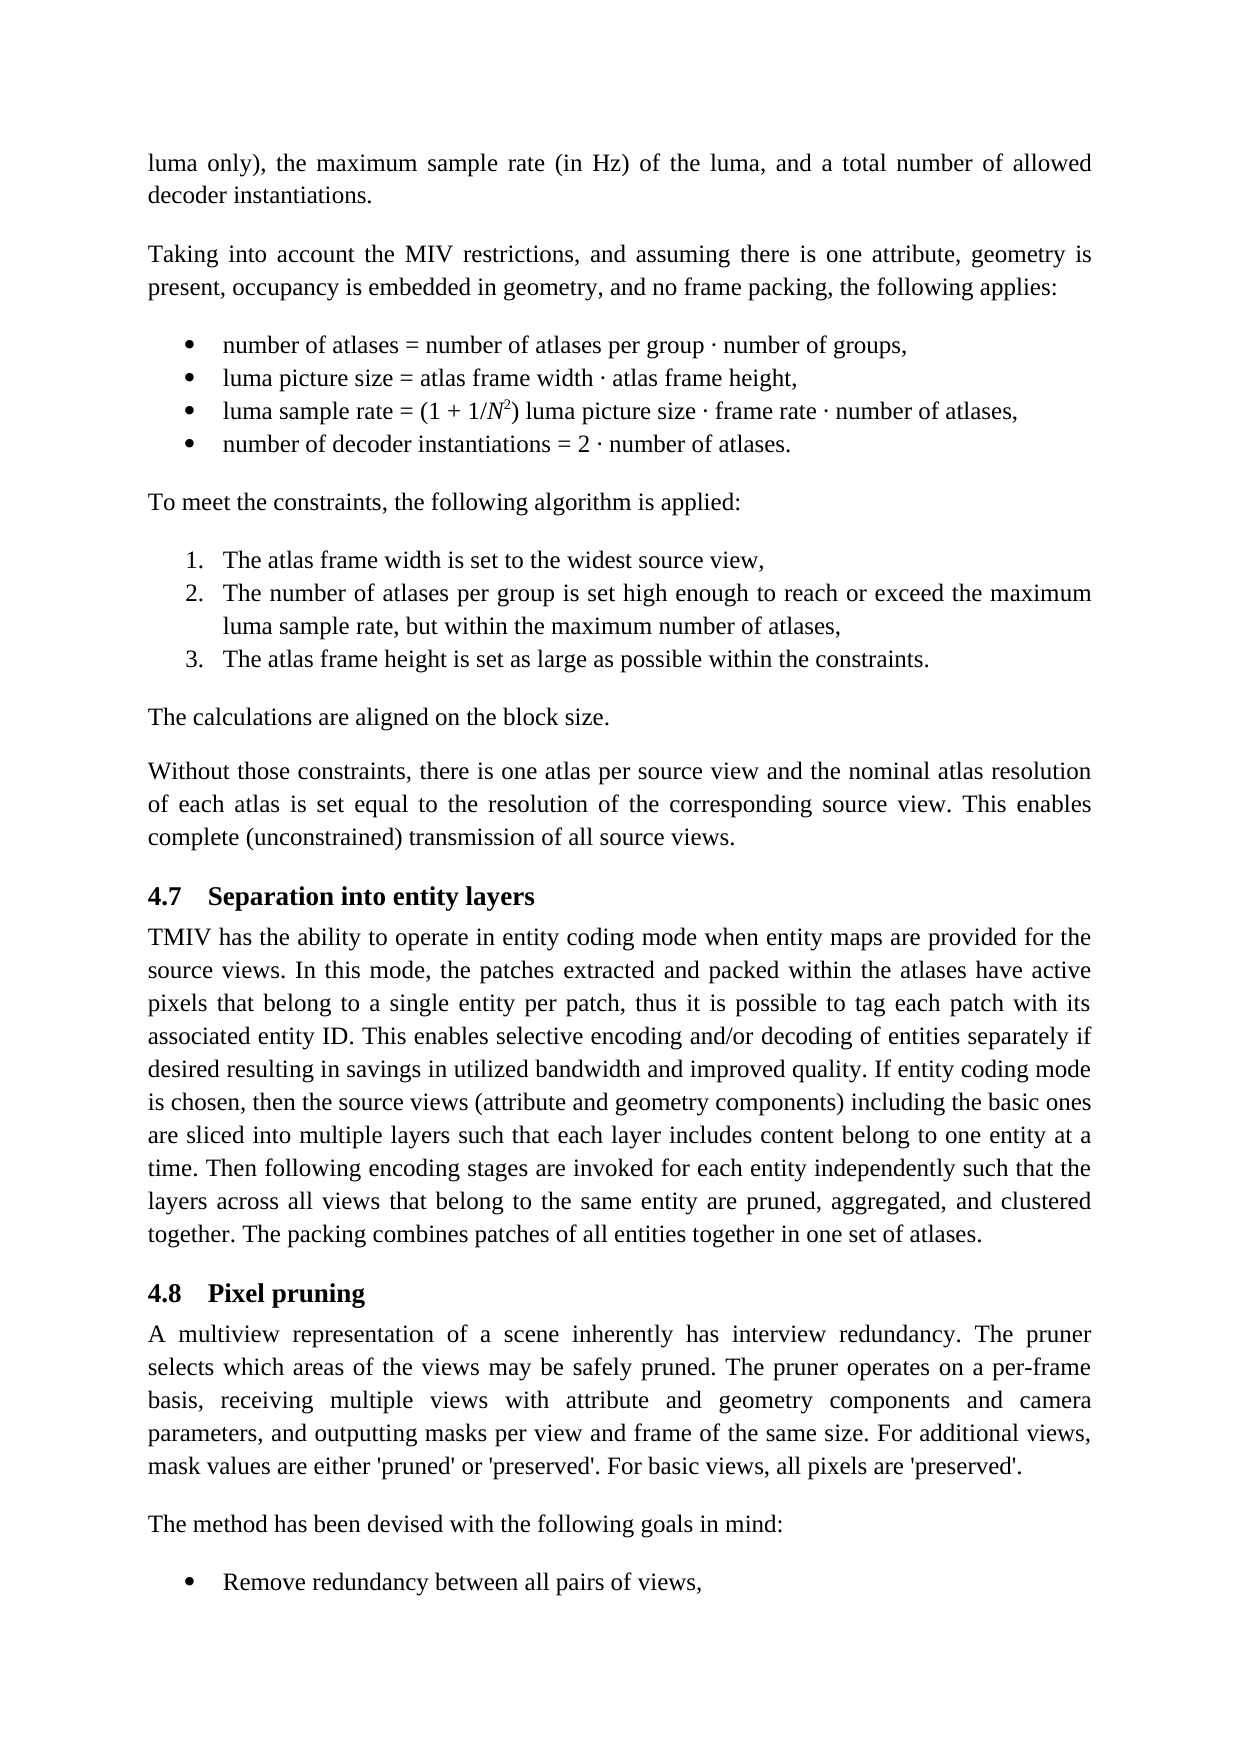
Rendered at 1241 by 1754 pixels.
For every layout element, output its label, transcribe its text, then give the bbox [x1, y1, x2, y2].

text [148, 148, 1093, 209]
text number of atlases = number of atlases per group ∙ number of groups, [185, 330, 1093, 358]
text A multiview representation of a scene inherently has interview redundancy. The pruner selects which areas of the views may be safely pruned. The pruner operates on a per-frame basis, receiving multiple views with attribute and geometry components and camera parameters, and outputting masks per view and frame of the same size. For additional views, mask values are either 'pruned' or 'preserved'. For basic views, all pixels are 'preserved'. [148, 1319, 1093, 1480]
text The atlas frame height is set as large as possible within the constraints. [185, 644, 1093, 673]
text luma picture size = atlas frame width ∙ atlas frame height, [185, 363, 1093, 391]
text To meet the constraints, the following algorithm is applied: [148, 487, 1093, 516]
text The atlas frame width is set to the widest source view, [185, 545, 1093, 573]
subtitle Separation into entity layers [148, 880, 1093, 911]
text number of decoder instantiations = 2 ∙ number of atlases. [185, 429, 1093, 457]
text Taking into account the MIV restrictions, and assuming there is one attribute, geometry is present, occupancy is embedded in geometry, and no frame packing, the following applies: [148, 239, 1093, 300]
text TMIV has the ability to operate in entity coding mode when entity maps are provided for the source views. In this mode, the patches extracted and packed within the atlases have active pixels that belong to a single entity per patch, thus it is possible to tag each patch with its associated entity ID. This enables selective encoding and/or decoding of entities separately if desired resulting in savings in utilized bandwidth and improved quality. If entity coding mode is chosen, then the source views (attribute and geometry components) including the basic ones are sliced into multiple layers such that each layer includes content belong to one entity at a time. Then following encoding stages are invoked for each entity independently such that the layers across all views that belong to the same entity are pruned, aggregated, and clustered together. The packing combines patches of all entities together in one set of atlases. [148, 922, 1093, 1248]
text The method has been devised with the following goals in mind: [148, 1509, 1093, 1538]
text luma sample rate = (1 + 1/N2) luma picture size ∙ frame rate ∙ number of atlases, [185, 396, 1093, 424]
text Remove redundancy between all pairs of views, [185, 1567, 1093, 1596]
text Without those constraints, there is one atlas per source view and the nominal atlas resolution of each atlas is set equal to the resolution of the corresponding source view. This enables complete (unconstrained) transmission of all source views. [148, 756, 1093, 851]
text The number of atlases per group is set high enough to reach or exceed the maximum luma sample rate, but within the maximum number of atlases, [185, 578, 1093, 639]
subtitle Pixel pruning [148, 1277, 1093, 1308]
text The calculations are aligned on the block size. [148, 702, 1093, 731]
